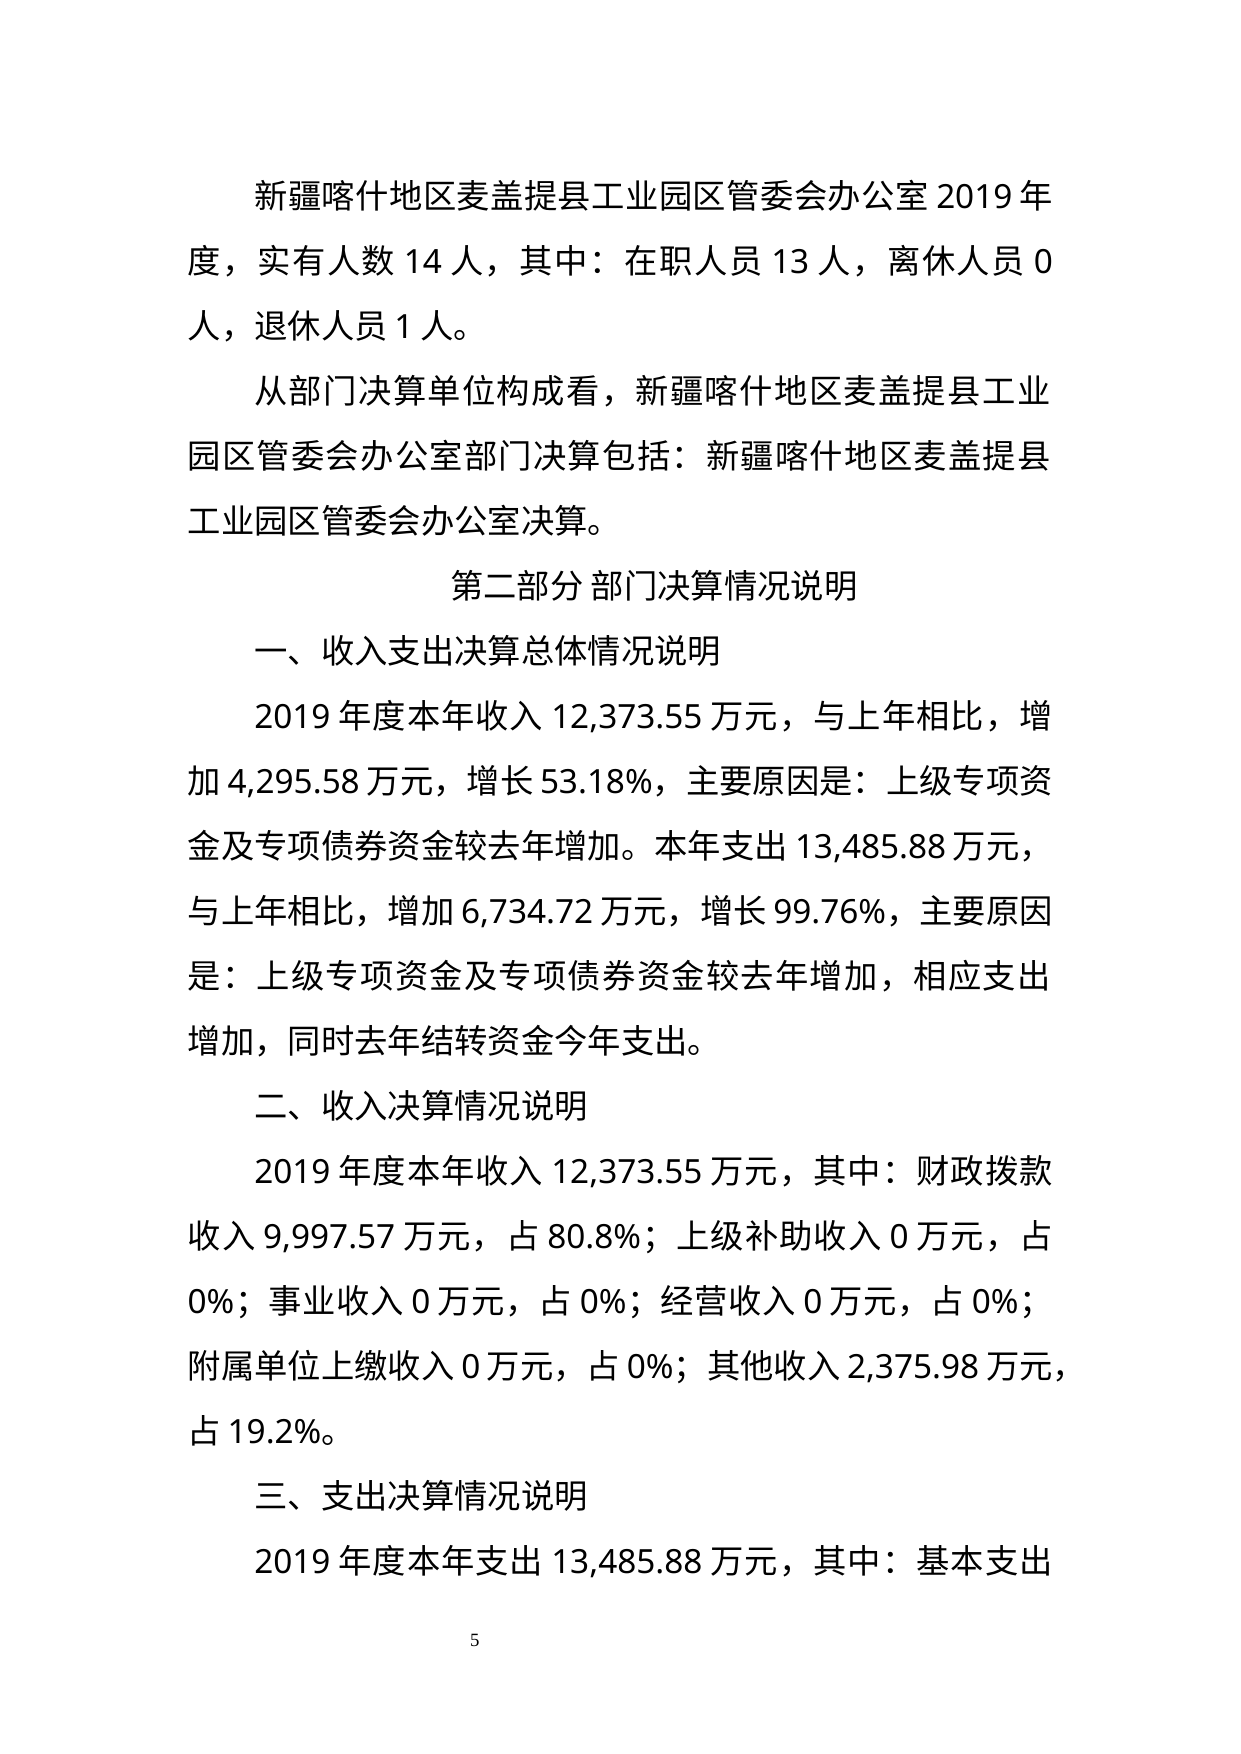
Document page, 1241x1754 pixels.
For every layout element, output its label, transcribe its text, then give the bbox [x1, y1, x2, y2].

text 新疆喀什地区麦盖提县工业园区管委会办公室2019年度，实有人数14人，其中：在职人员13人，离休人员0人，退休人员1人。 [187, 162, 1053, 357]
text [187, 1527, 1053, 1592]
text 二、收入决算情况说明 [187, 1072, 1053, 1137]
text 2019年度本年收入12,373.55万元，其中：财政拨款收入9,997.57万元，占80.8%；上级补助收入0万元，占0%；事业收入0万元，占0%；经营收入0万元，占0%；附属单位上缴收入0万元，占0%；其他收入2,375.98万元，占19.2%。 [187, 1137, 1053, 1462]
text 三、支出决算情况说明 [187, 1462, 1053, 1527]
text 从部门决算单位构成看，新疆喀什地区麦盖提县工业园区管委会办公室部门决算包括：新疆喀什地区麦盖提县工业园区管委会办公室决算。 [187, 357, 1053, 552]
text 2019年度本年收入12,373.55万元，与上年相比，增加4,295.58万元，增长53.18%，主要原因是：上级专项资金及专项债券资金较去年增加。本年支出13,485.88万元，与上年相比，增加6,734.72万元，增长99.76%，主要原因是：上级专项资金及专项债券资金较去年增加，相应支出增加，同时去年结转资金今年支出。 [187, 682, 1053, 1072]
text 一、收入支出决算总体情况说明 [187, 617, 1053, 682]
text 第二部分 部门决算情况说明 [187, 552, 1053, 617]
